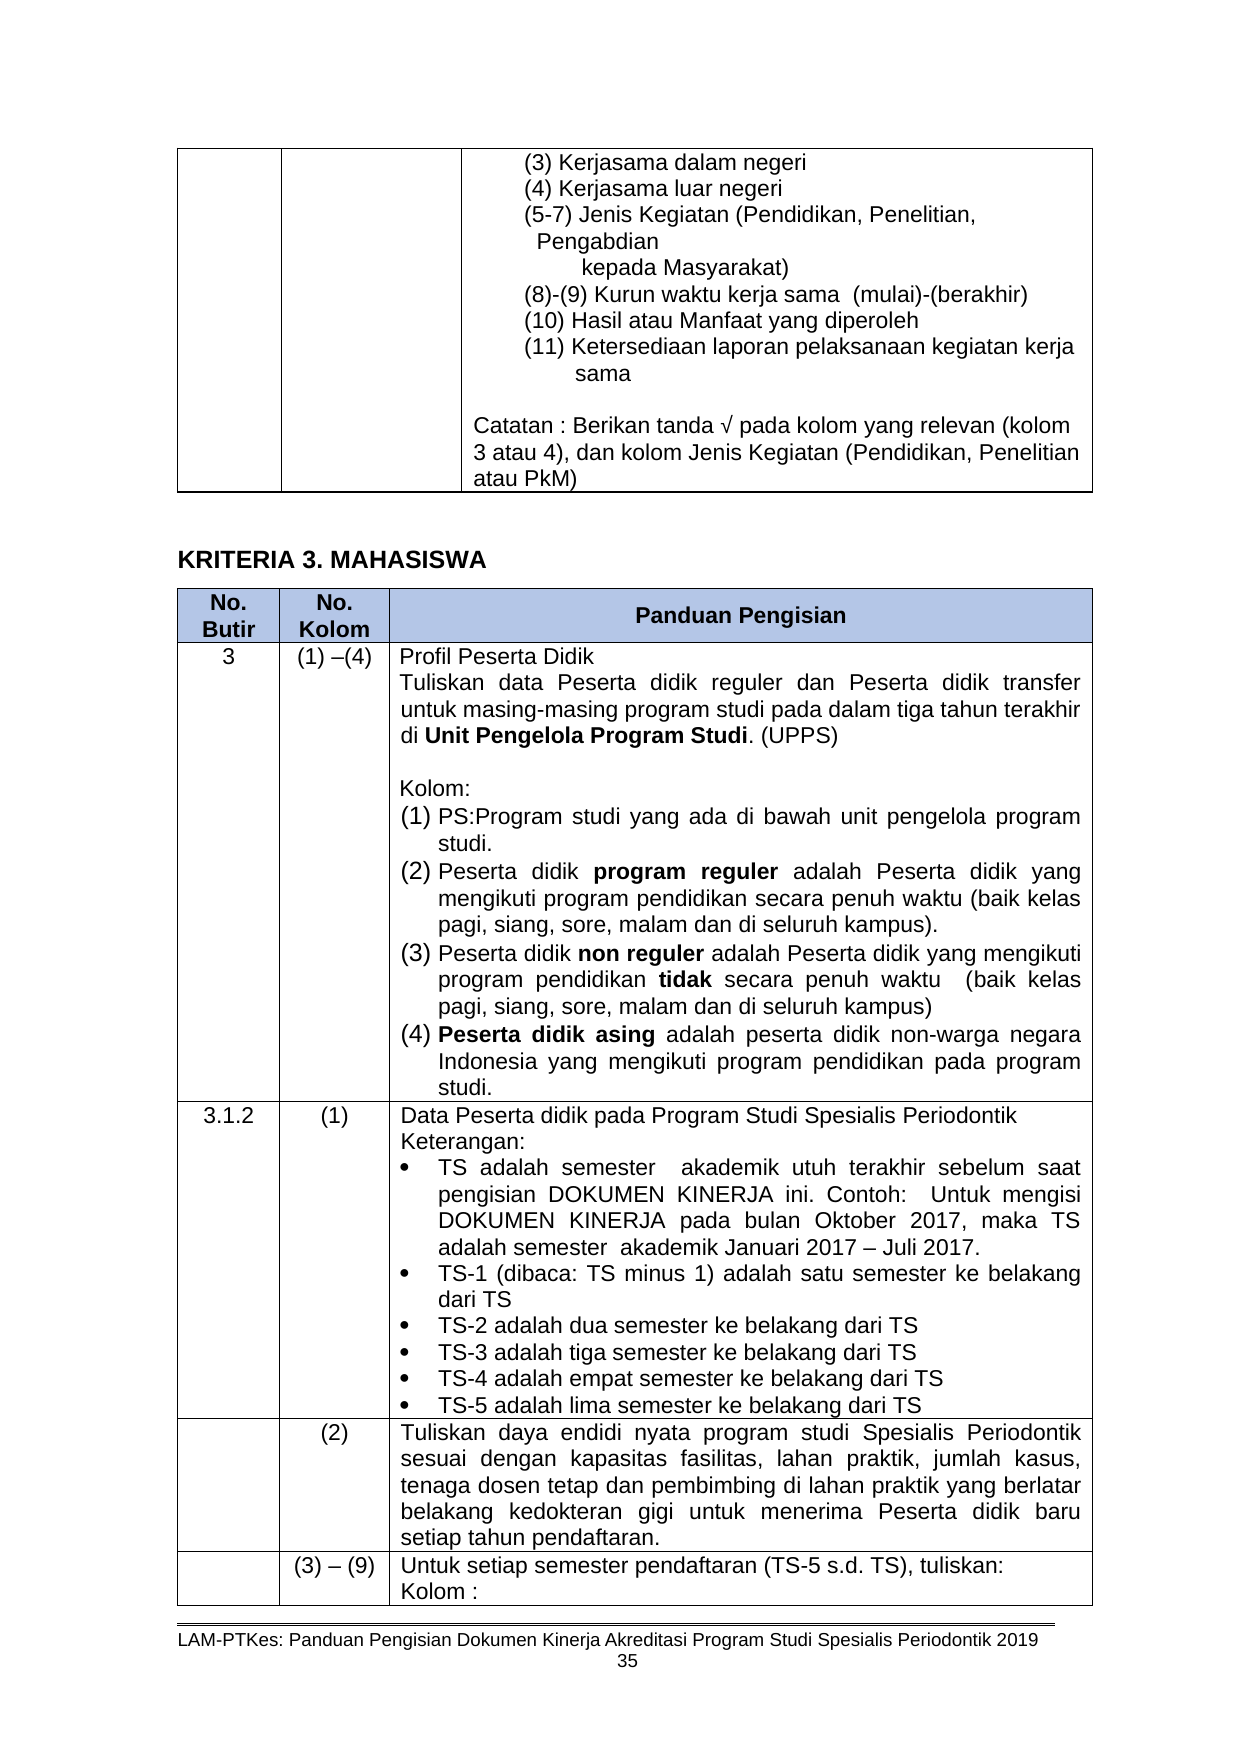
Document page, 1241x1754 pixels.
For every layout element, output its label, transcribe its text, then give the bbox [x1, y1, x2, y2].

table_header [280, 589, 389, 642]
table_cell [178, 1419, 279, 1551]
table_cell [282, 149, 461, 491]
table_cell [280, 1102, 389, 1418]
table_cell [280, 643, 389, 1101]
subtitle KRITERIA 3. MAHASISWA [177, 545, 1092, 574]
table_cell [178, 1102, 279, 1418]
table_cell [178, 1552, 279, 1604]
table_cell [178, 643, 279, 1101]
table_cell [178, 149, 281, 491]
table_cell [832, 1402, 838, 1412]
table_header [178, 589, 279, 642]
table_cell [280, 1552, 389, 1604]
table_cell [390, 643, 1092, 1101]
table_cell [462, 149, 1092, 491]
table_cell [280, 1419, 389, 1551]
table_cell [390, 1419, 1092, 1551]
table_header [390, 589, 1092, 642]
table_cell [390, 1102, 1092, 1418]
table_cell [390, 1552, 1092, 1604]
